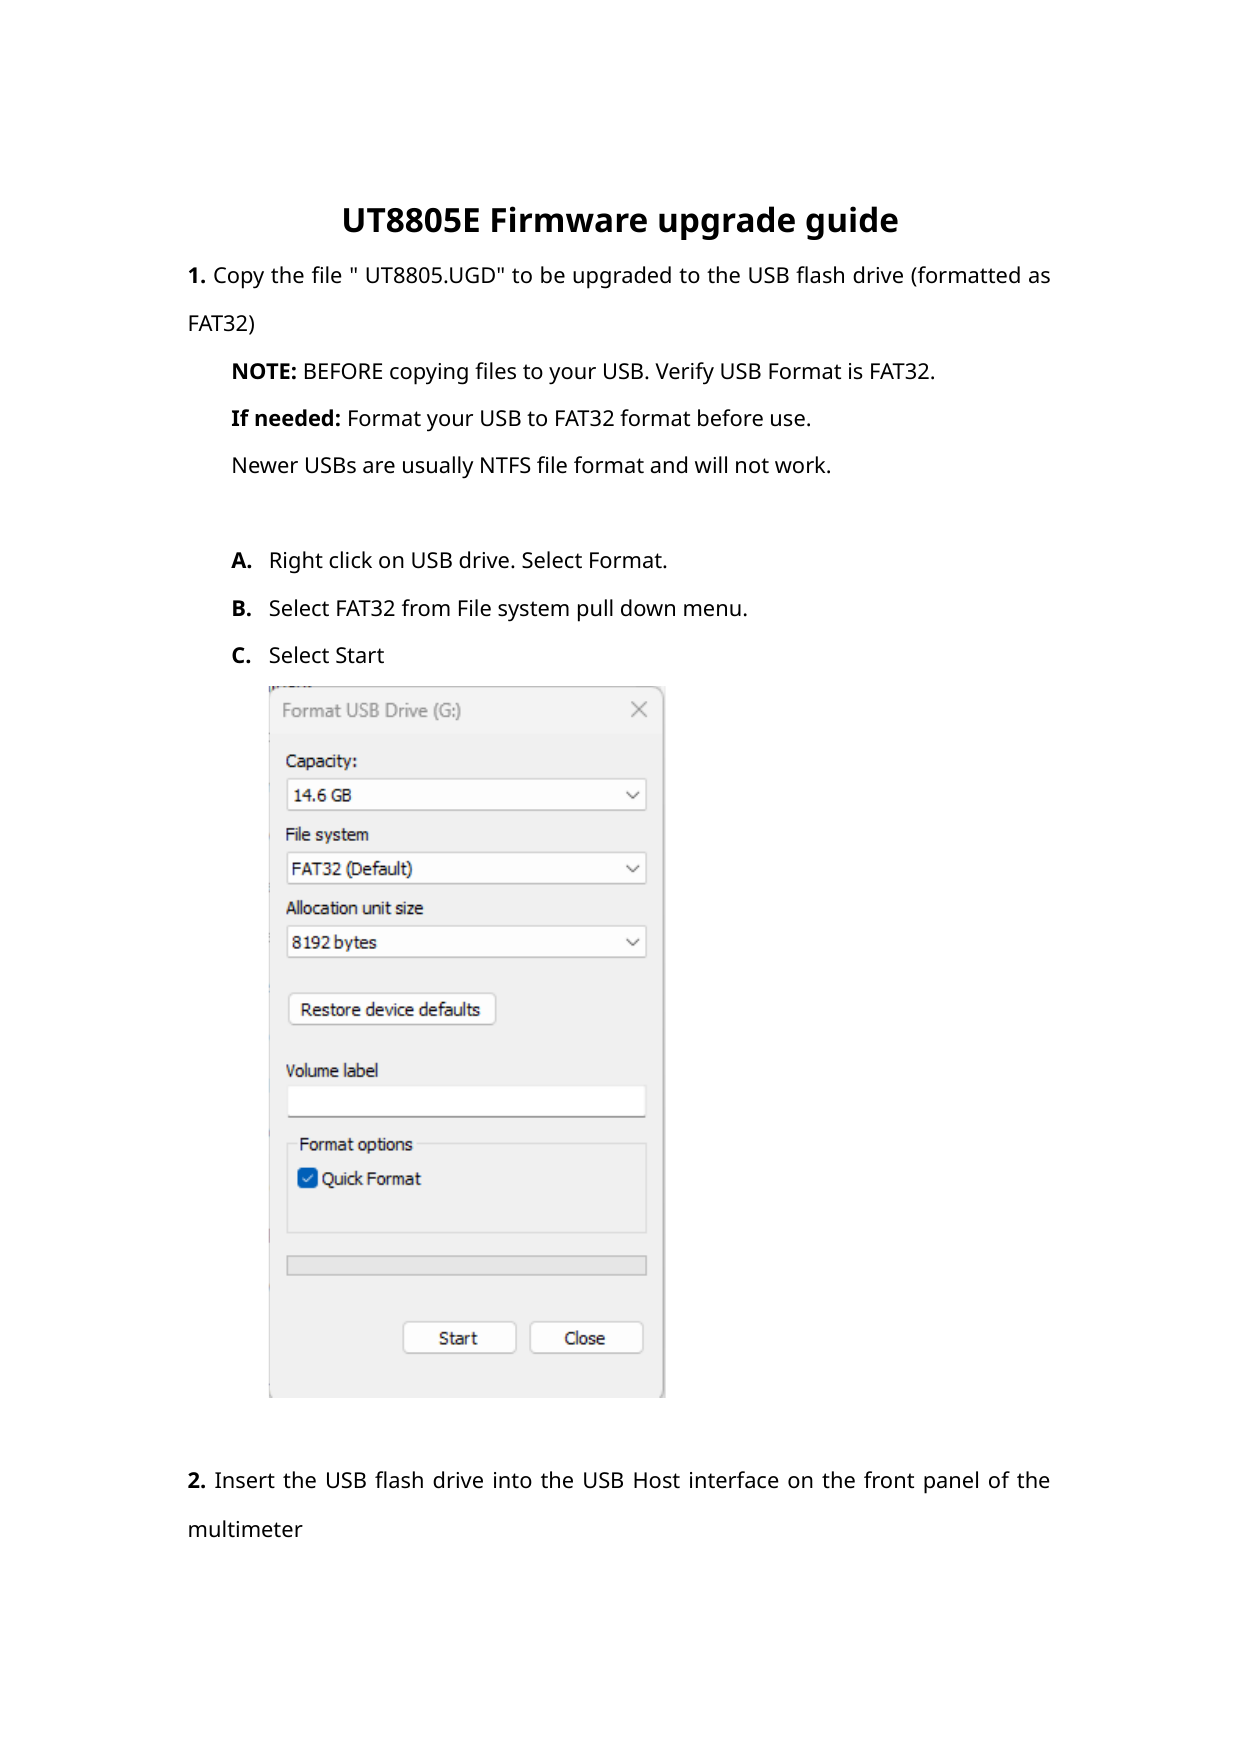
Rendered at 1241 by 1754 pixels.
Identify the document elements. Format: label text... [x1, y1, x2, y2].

text 2. Insert the USB flash drive into the USB Host interface on the front panel of the multimeter [187, 1463, 1053, 1545]
list Select FAT32 from File system pull down menu. [231, 591, 1053, 624]
text NOTE: BEFORE copying files to your USB. Verify USB Format is FAT32. [231, 354, 1053, 387]
title UT8805E Firmware upgrade guide [187, 187, 1053, 252]
list Select Start [231, 639, 1053, 671]
text If needed: Format your USB to FAT32 format before use. [231, 402, 1053, 434]
list Right click on USB drive. Select Format. [231, 544, 1053, 576]
text Newer USBs are usually NTFS file format and will not work. [231, 449, 1053, 482]
picture [268, 686, 666, 1398]
text 1. Copy the file " UT8805.UGD" to be upgraded to the USB flash drive (formatted as FAT32) [187, 258, 1053, 339]
